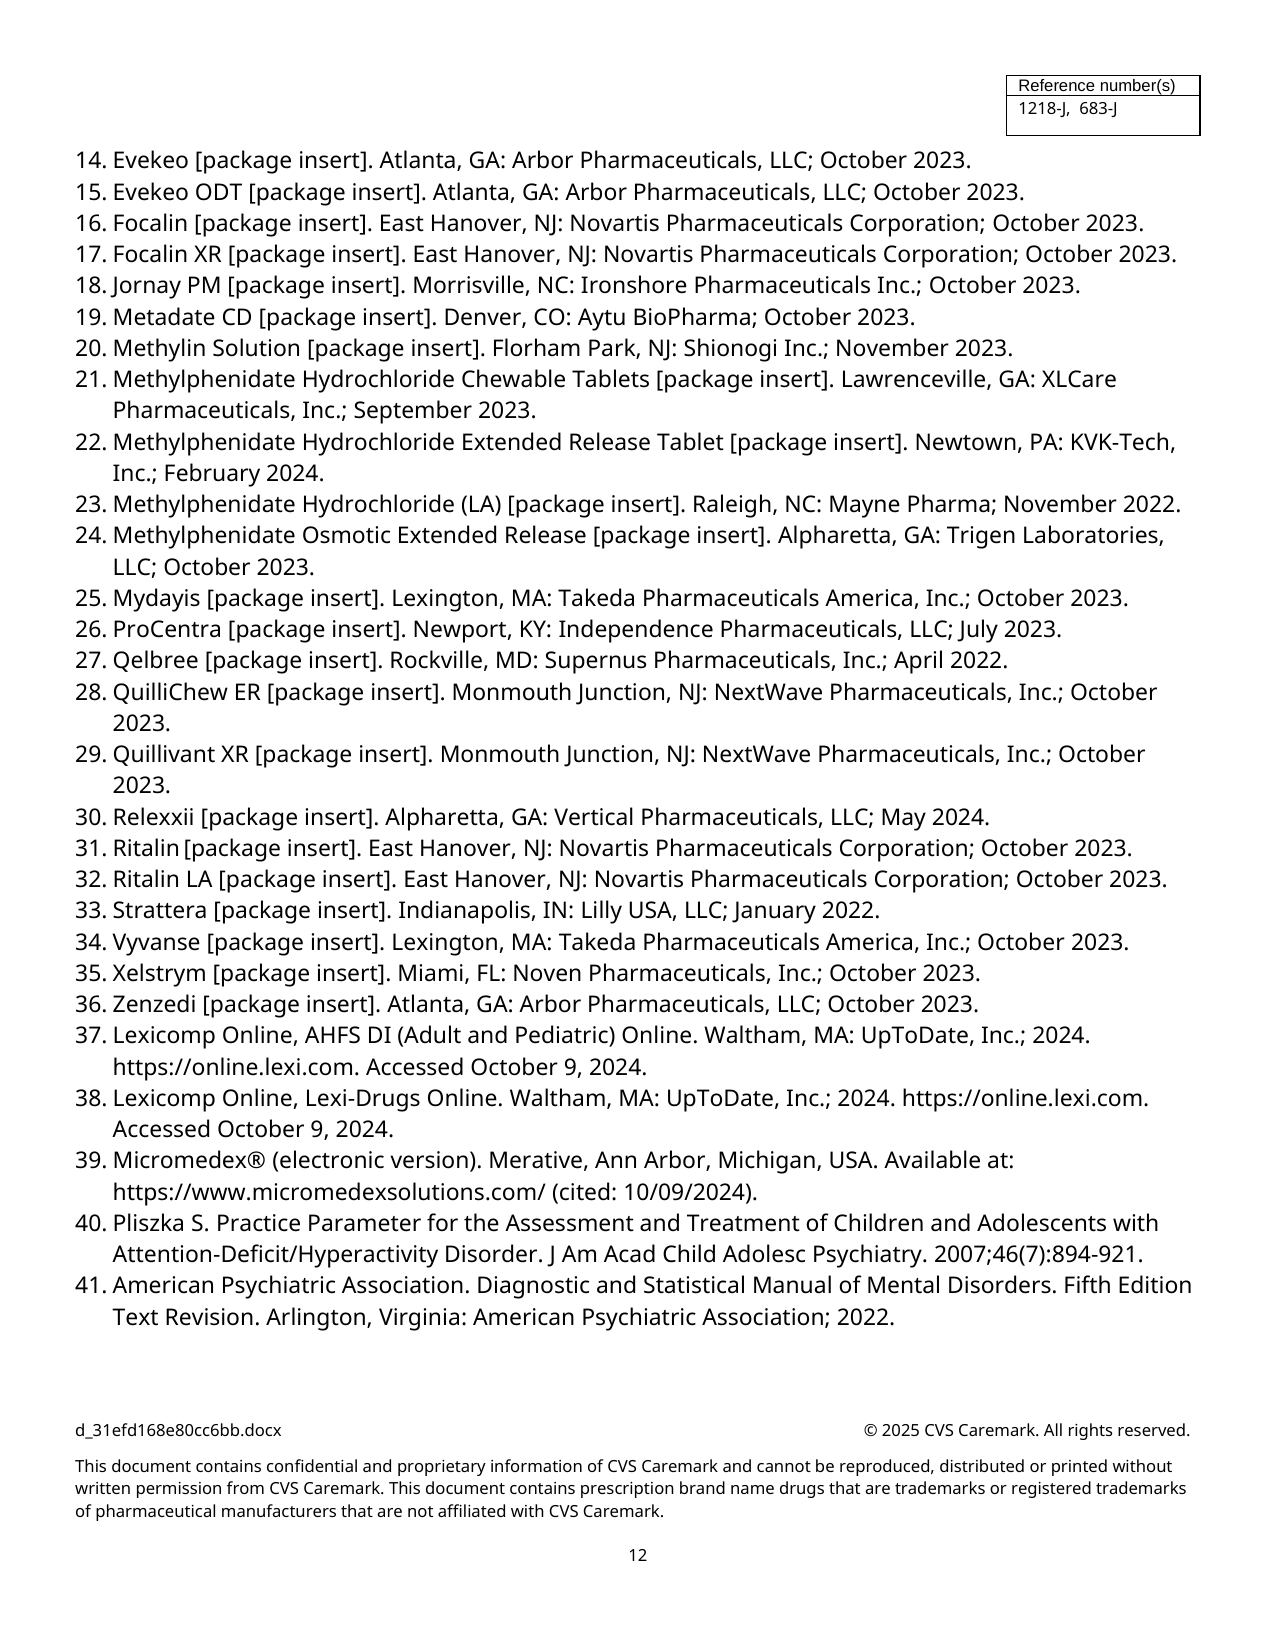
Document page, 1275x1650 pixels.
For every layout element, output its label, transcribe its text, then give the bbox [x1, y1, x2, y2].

text Ritalin LA [package insert]. East Hanover, NJ: Novartis Pharmaceuticals Corporation; October 2023. [75, 863, 1200, 894]
text ProCentra [package insert]. Newport, KY: Independence Pharmaceuticals, LLC; July 2023. [75, 613, 1200, 644]
text Strattera [package insert]. Indianapolis, IN: Lilly USA, LLC; January 2022. [75, 894, 1200, 925]
text Methylin Solution [package insert]. Florham Park, NJ: Shionogi Inc.; November 2023. [75, 332, 1200, 363]
text Ritalin [package insert]. East Hanover, NJ: Novartis Pharmaceuticals Corporation; October 2023. [75, 832, 1200, 863]
text Methylphenidate Osmotic Extended Release [package insert]. Alpharetta, GA: Trigen Laboratories, LLC; October 2023. [75, 519, 1200, 582]
text Lexicomp Online, AHFS DI (Adult and Pediatric) Online. Waltham, MA: UpToDate, Inc.; 2024. https://online.lexi.com. Accessed October 9, 2024. [75, 1019, 1200, 1082]
text Mydayis [package insert]. Lexington, MA: Takeda Pharmaceuticals America, Inc.; October 2023. [75, 582, 1200, 613]
text Relexxii [package insert]. Alpharetta, GA: Vertical Pharmaceuticals, LLC; May 2024. [75, 800, 1200, 832]
text Methylphenidate Hydrochloride (LA) [package insert]. Raleigh, NC: Mayne Pharma; November 2022. [75, 488, 1200, 519]
text Quillivant XR [package insert]. Monmouth Junction, NJ: NextWave Pharmaceuticals, Inc.; October 2023. [75, 738, 1200, 800]
text Xelstrym [package insert]. Miami, FL: Noven Pharmaceuticals, Inc.; October 2023. [75, 957, 1200, 988]
list Methylphenidate Hydrochloride Extended Release Tablet [package insert]. Newtown, PA: KVK-Tech, Inc.; February 2024. [75, 425, 1200, 488]
text Evekeo ODT [package insert]. Atlanta, GA: Arbor Pharmaceuticals, LLC; October 2023. [75, 175, 1200, 207]
text Micromedex® (electronic version). Merative, Ann Arbor, Michigan, USA. Available at: https://www.micromedexsolutions.com/ (cited: 10/09/2024). [75, 1144, 1200, 1207]
text Focalin [package insert]. East Hanover, NJ: Novartis Pharmaceuticals Corporation; October 2023. [75, 207, 1200, 238]
text Lexicomp Online, Lexi-Drugs Online. Waltham, MA: UpToDate, Inc.; 2024. https://online.lexi.com. Accessed October 9, 2024. [75, 1082, 1200, 1144]
text Zenzedi [package insert]. Atlanta, GA: Arbor Pharmaceuticals, LLC; October 2023. [75, 988, 1200, 1019]
text QuilliChew ER [package insert]. Monmouth Junction, NJ: NextWave Pharmaceuticals, Inc.; October 2023. [75, 675, 1200, 738]
text Pliszka S. Practice Parameter for the Assessment and Treatment of Children and Adolescents with Attention-Deficit/Hyperactivity Disorder. J Am Acad Child Adolesc Psychiatry. 2007;46(7):894-921. [75, 1207, 1200, 1269]
text Metadate CD [package insert]. Denver, CO: Aytu BioPharma; October 2023. [75, 300, 1200, 332]
text Qelbree [package insert]. Rockville, MD: Supernus Pharmaceuticals, Inc.; April 2022. [75, 644, 1200, 675]
text Evekeo [package insert]. Atlanta, GA: Arbor Pharmaceuticals, LLC; October 2023. [75, 144, 1200, 175]
list Methylphenidate Hydrochloride Chewable Tablets [package insert]. Lawrenceville, GA: XLCare Pharmaceuticals, Inc.; September 2023. [75, 363, 1200, 425]
text American Psychiatric Association. Diagnostic and Statistical Manual of Mental Disorders. Fifth Edition Text Revision. Arlington, Virginia: American Psychiatric Association; 2022. [75, 1269, 1200, 1332]
text Vyvanse [package insert]. Lexington, MA: Takeda Pharmaceuticals America, Inc.; October 2023. [75, 925, 1200, 957]
text Focalin XR [package insert]. East Hanover, NJ: Novartis Pharmaceuticals Corporation; October 2023. [75, 238, 1200, 269]
text Jornay PM [package insert]. Morrisville, NC: Ironshore Pharmaceuticals Inc.; October 2023. [75, 269, 1200, 300]
